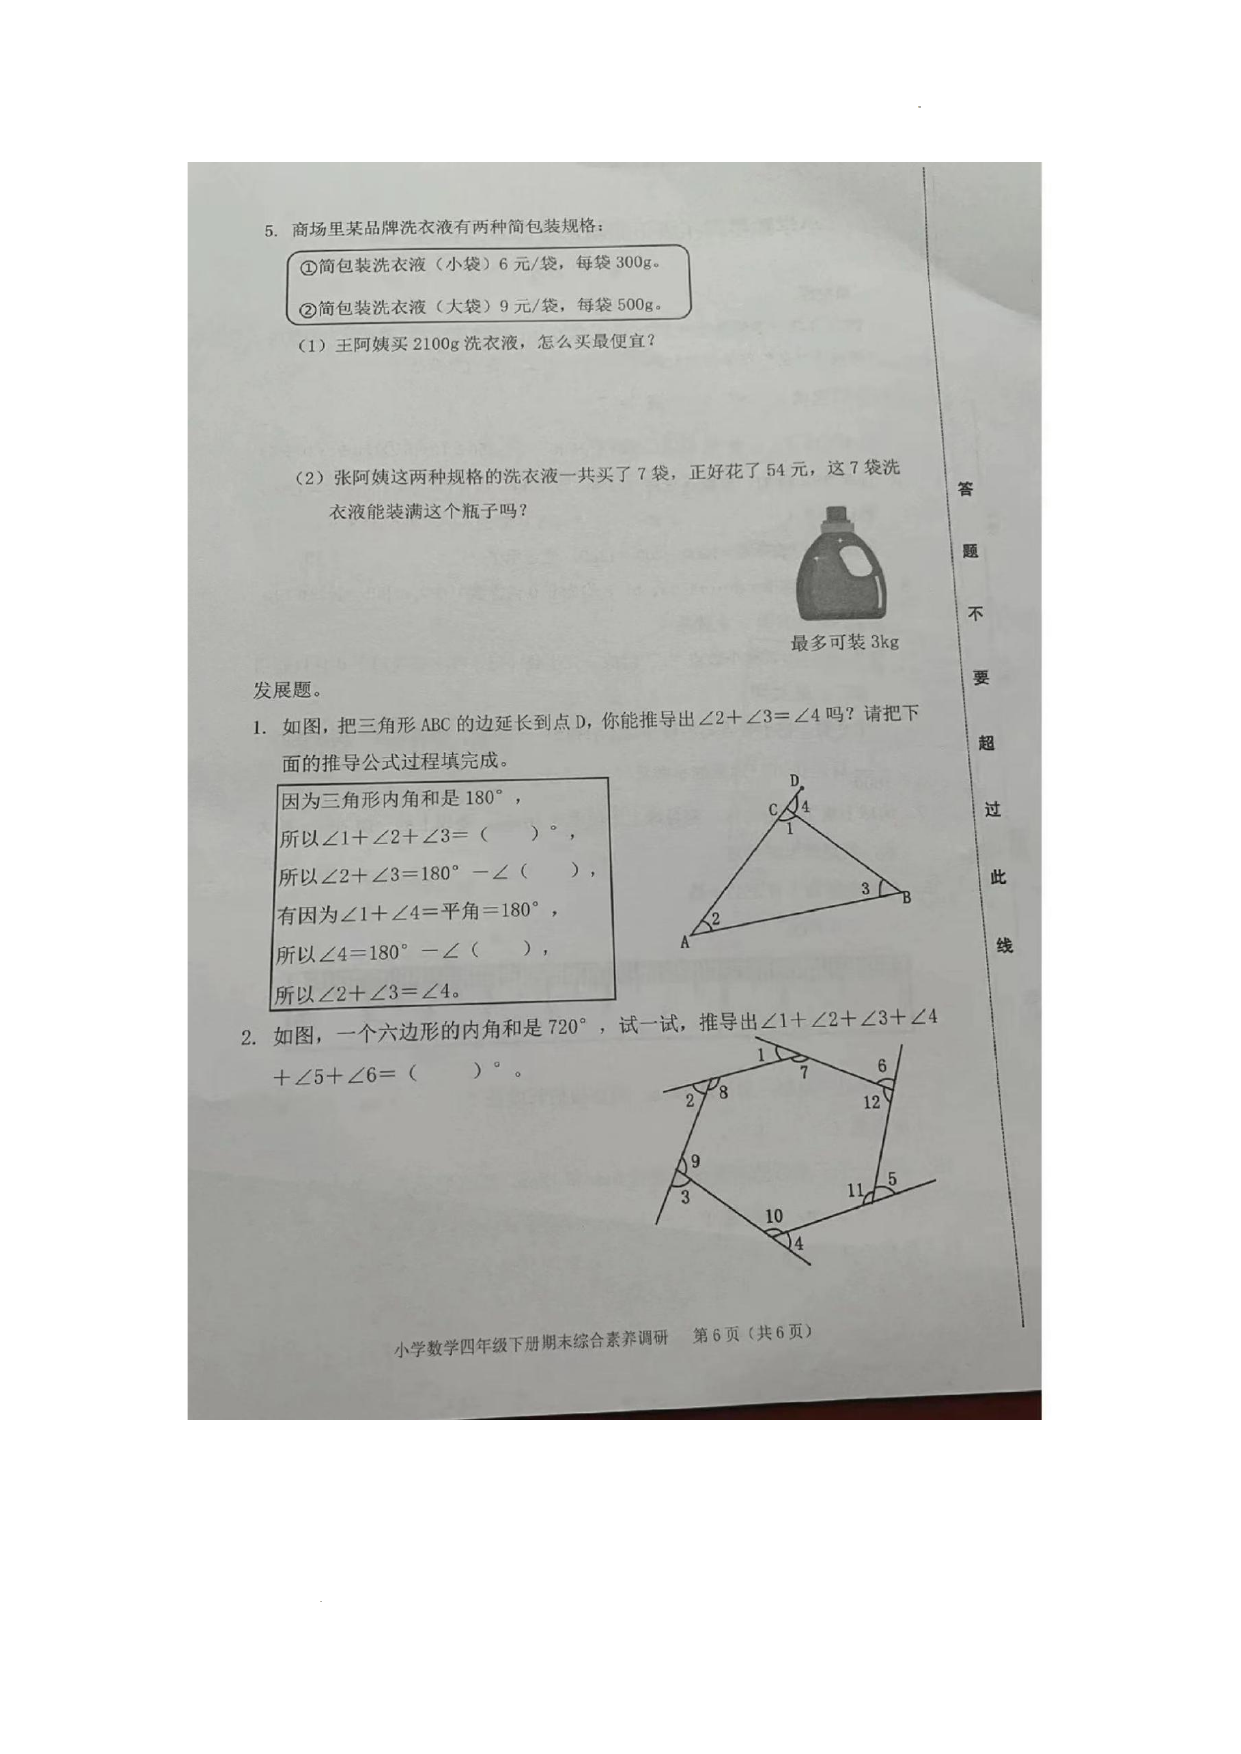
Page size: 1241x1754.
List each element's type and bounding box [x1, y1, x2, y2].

picture [187, 162, 1052, 1420]
